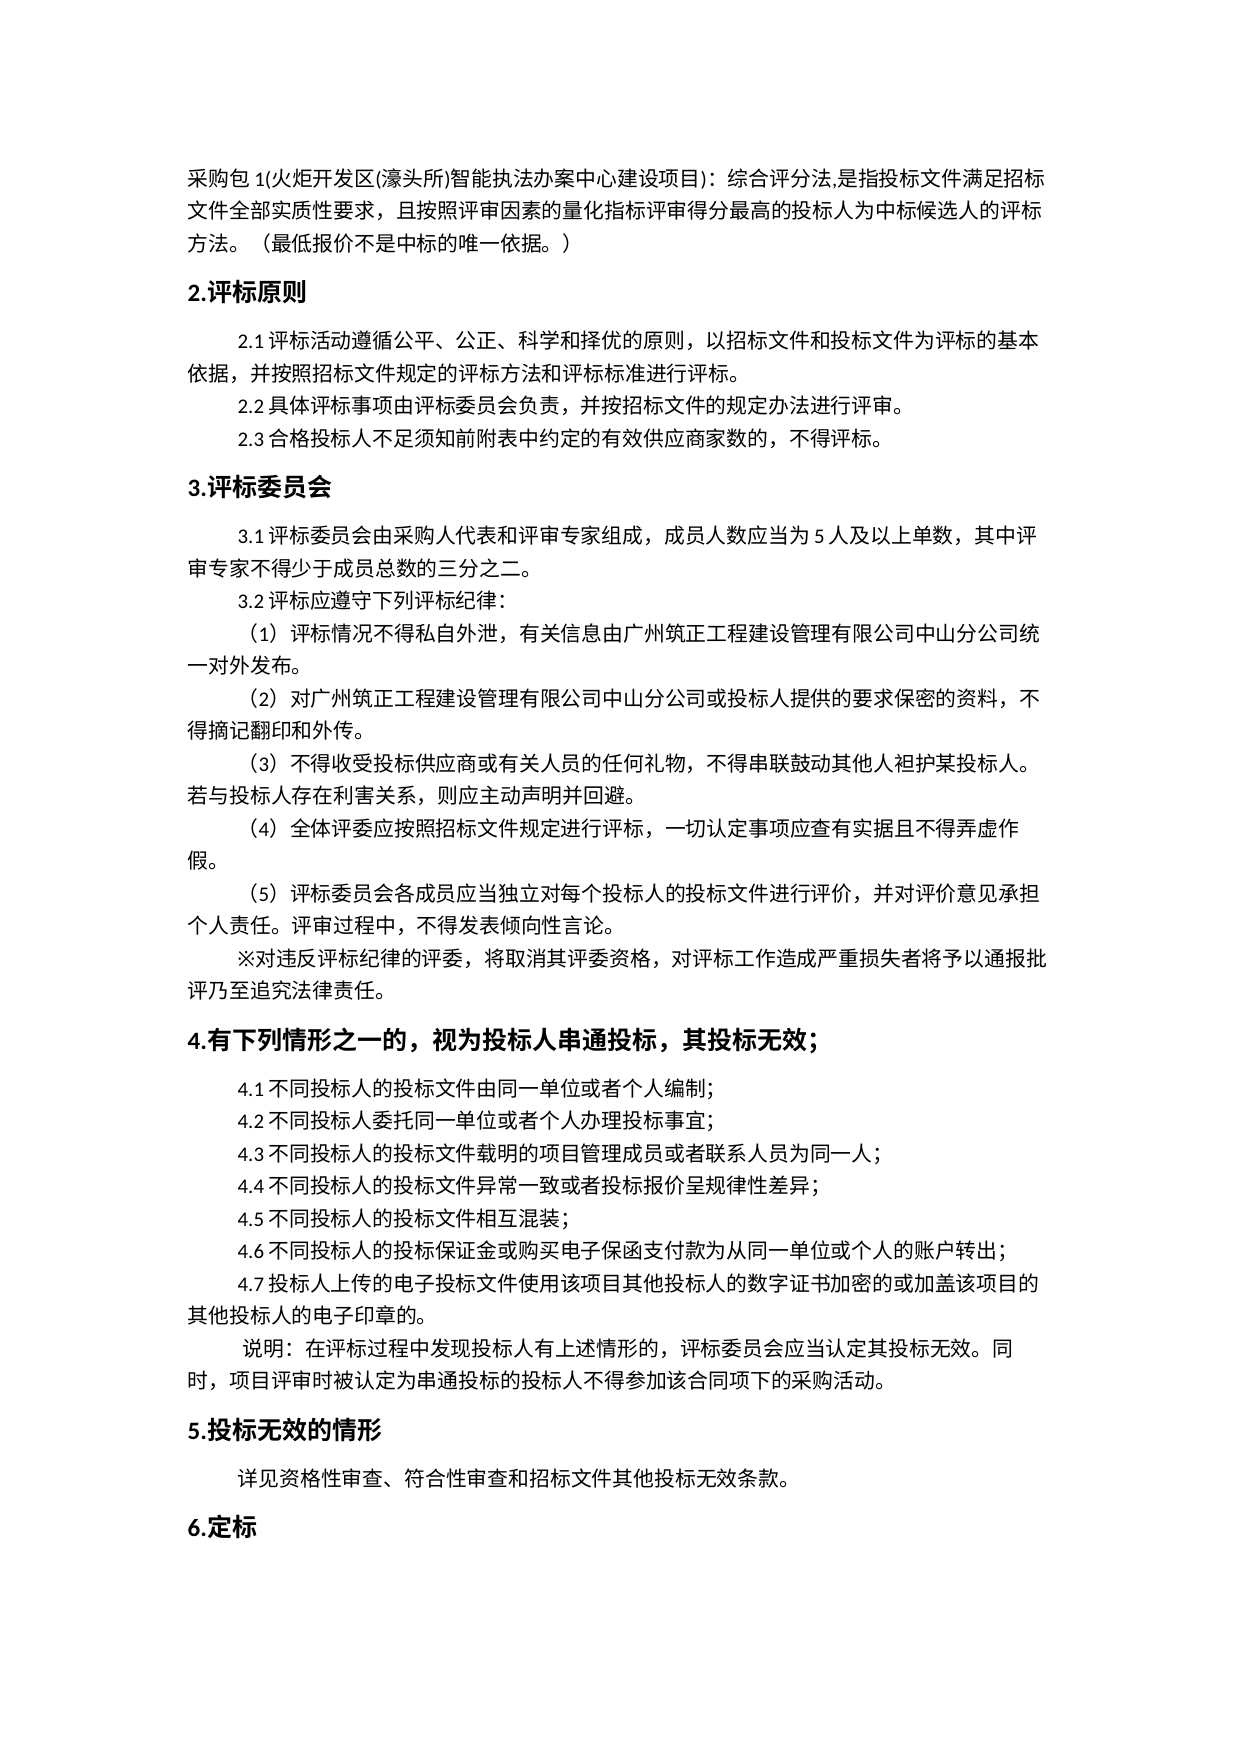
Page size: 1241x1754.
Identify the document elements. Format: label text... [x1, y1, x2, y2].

text 采购包1(火炬开发区(濠头所)智能执法办案中心建设项目)：综合评分法,是指投标文件满足招标文件全部实质性要求，且按照评审因素的量化指标评审得分最高的投标人为中标候选人的评标方法。（最低报价不是中标的唯一依据。） [187, 162, 1053, 259]
text 4.有下列情形之一的，视为投标人串通投标，其投标无效； [187, 1007, 1053, 1072]
text 4.1不同投标人的投标文件由同一单位或者个人编制； [187, 1072, 1053, 1104]
text ※对违反评标纪律的评委，将取消其评委资格，对评标工作造成严重损失者将予以通报批评乃至追究法律责任。 [187, 942, 1053, 1007]
text 4.7投标人上传的电子投标文件使用该项目其他投标人的数字证书加密的或加盖该项目的其他投标人的电子印章的。 [187, 1267, 1053, 1332]
text 3.1评标委员会由采购人代表和评审专家组成，成员人数应当为5人及以上单数，其中评审专家不得少于成员总数的三分之二。 [187, 519, 1053, 584]
text 2.2具体评标事项由评标委员会负责，并按招标文件的规定办法进行评审。 [187, 389, 1053, 422]
text （2）对广州筑正工程建设管理有限公司中山分公司或投标人提供的要求保密的资料，不得摘记翻印和外传。 [187, 682, 1053, 747]
text 说明：在评标过程中发现投标人有上述情形的，评标委员会应当认定其投标无效。同时，项目评审时被认定为串通投标的投标人不得参加该合同项下的采购活动。 [187, 1332, 1053, 1397]
text 2.1评标活动遵循公平、公正、科学和择优的原则，以招标文件和投标文件为评标的基本依据，并按照招标文件规定的评标方法和评标标准进行评标。 [187, 324, 1053, 389]
text 3.2评标应遵守下列评标纪律： [187, 584, 1053, 617]
text 4.6不同投标人的投标保证金或购买电子保函支付款为从同一单位或个人的账户转出； [187, 1234, 1053, 1267]
text 4.5不同投标人的投标文件相互混装； [187, 1202, 1053, 1234]
text 2.3合格投标人不足须知前附表中约定的有效供应商家数的，不得评标。 [187, 422, 1053, 454]
text 6.定标 [187, 1494, 1053, 1559]
text 4.3不同投标人的投标文件载明的项目管理成员或者联系人员为同一人； [187, 1137, 1053, 1169]
text （5）评标委员会各成员应当独立对每个投标人的投标文件进行评价，并对评价意见承担个人责任。评审过程中，不得发表倾向性言论。 [187, 877, 1053, 942]
text （4）全体评委应按照招标文件规定进行评标，一切认定事项应查有实据且不得弄虚作假。 [187, 812, 1053, 877]
text 4.4不同投标人的投标文件异常一致或者投标报价呈规律性差异； [187, 1169, 1053, 1202]
text 2.评标原则 [187, 259, 1053, 324]
text 4.2不同投标人委托同一单位或者个人办理投标事宜； [187, 1104, 1053, 1137]
text 5.投标无效的情形 [187, 1397, 1053, 1462]
text （1）评标情况不得私自外泄，有关信息由广州筑正工程建设管理有限公司中山分公司统一对外发布。 [187, 617, 1053, 682]
text 详见资格性审查、符合性审查和招标文件其他投标无效条款。 [187, 1462, 1053, 1494]
text （3）不得收受投标供应商或有关人员的任何礼物，不得串联鼓动其他人袒护某投标人。若与投标人存在利害关系，则应主动声明并回避。 [187, 747, 1053, 812]
text 3.评标委员会 [187, 454, 1053, 519]
